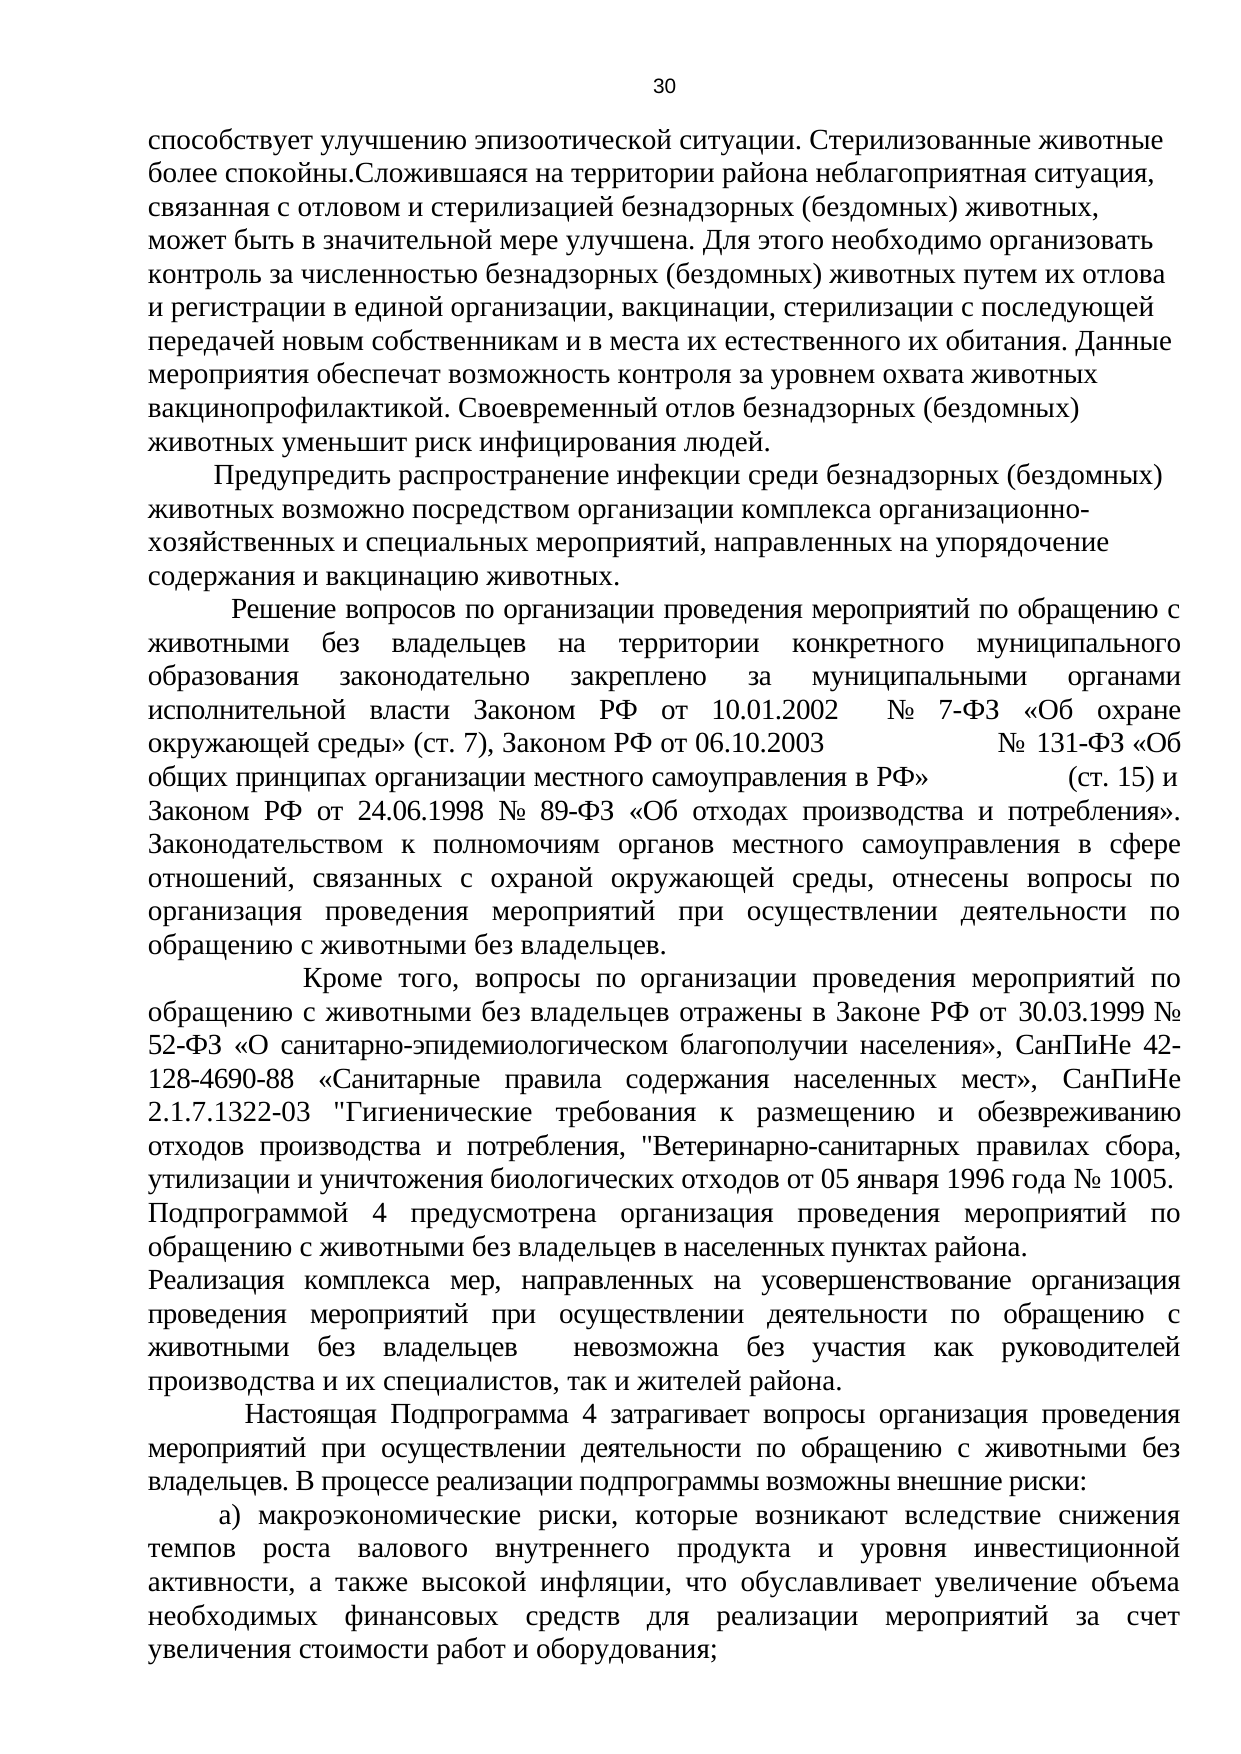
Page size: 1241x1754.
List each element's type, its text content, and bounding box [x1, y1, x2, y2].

text а) макроэкономические риски, которые возникают вследствие снижения темпов роста валового внутреннего продукта и уровня инвестиционной активности, а также высокой инфляции, что обуславливает увеличение объема необходимых финансовых средств для реализации мероприятий за счет увеличения стоимости работ и оборудования; [148, 1497, 1181, 1665]
text Кроме того, вопросы по организации проведения мероприятий по обращению с животными без владельцев отражены в Законе РФ от 30.03.1999 № 52-ФЗ «О санитарно-эпидемиологическом благополучии населения», СанПиНе 42-128-4690-88 «Санитарные правила содержания населенных мест», СанПиНе 2.1.7.1322-03 "Гигиенические требования к размещению и обезвреживанию отходов производства и потребления, "Ветеринарно-санитарных правилах сбора, утилизации и уничтожения биологических отходов от 05 января 1996 года № 1005. [148, 960, 1181, 1195]
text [148, 122, 1181, 591]
text Настоящая Подпрограмма 4 затрагивает вопросы организация проведения мероприятий при осуществлении деятельности по обращению с животными без владельцев. В процессе реализации подпрограммы возможны внешние риски: [148, 1396, 1181, 1497]
text Реализация комплекса мер, направленных на усовершенствование организация проведения мероприятий при осуществлении деятельности по обращению с животными без владельцев невозможна без участия как руководителей производства и их специалистов, так и жителей района. [148, 1262, 1181, 1396]
text Решение вопросов по организации проведения мероприятий по обращению с животными без владельцев на территории конкретного муниципального образования законодательно закреплено за муниципальными органами исполнительной власти Законом РФ от 10.01.2002 № 7-ФЗ «Об охране окружающей среды» (ст. 7), Законом РФ от 06.10.2003 № 131-ФЗ «Об общих принципах организации местного самоуправления в РФ» (ст. 15) и Законом РФ от 24.06.1998 № 89-ФЗ «Об отходах производства и потребления». Законодательством к полномочиям органов местного самоуправления в сфере отношений, связанных с охраной окружающей среды, отнесены вопросы по организация проведения мероприятий при осуществлении деятельности по обращению с животными без владельцев. [148, 591, 1181, 960]
text Подпрограммой 4 предусмотрена организация проведения мероприятий по обращению с животными без владельцев в населенных пунктах района. [148, 1195, 1181, 1262]
